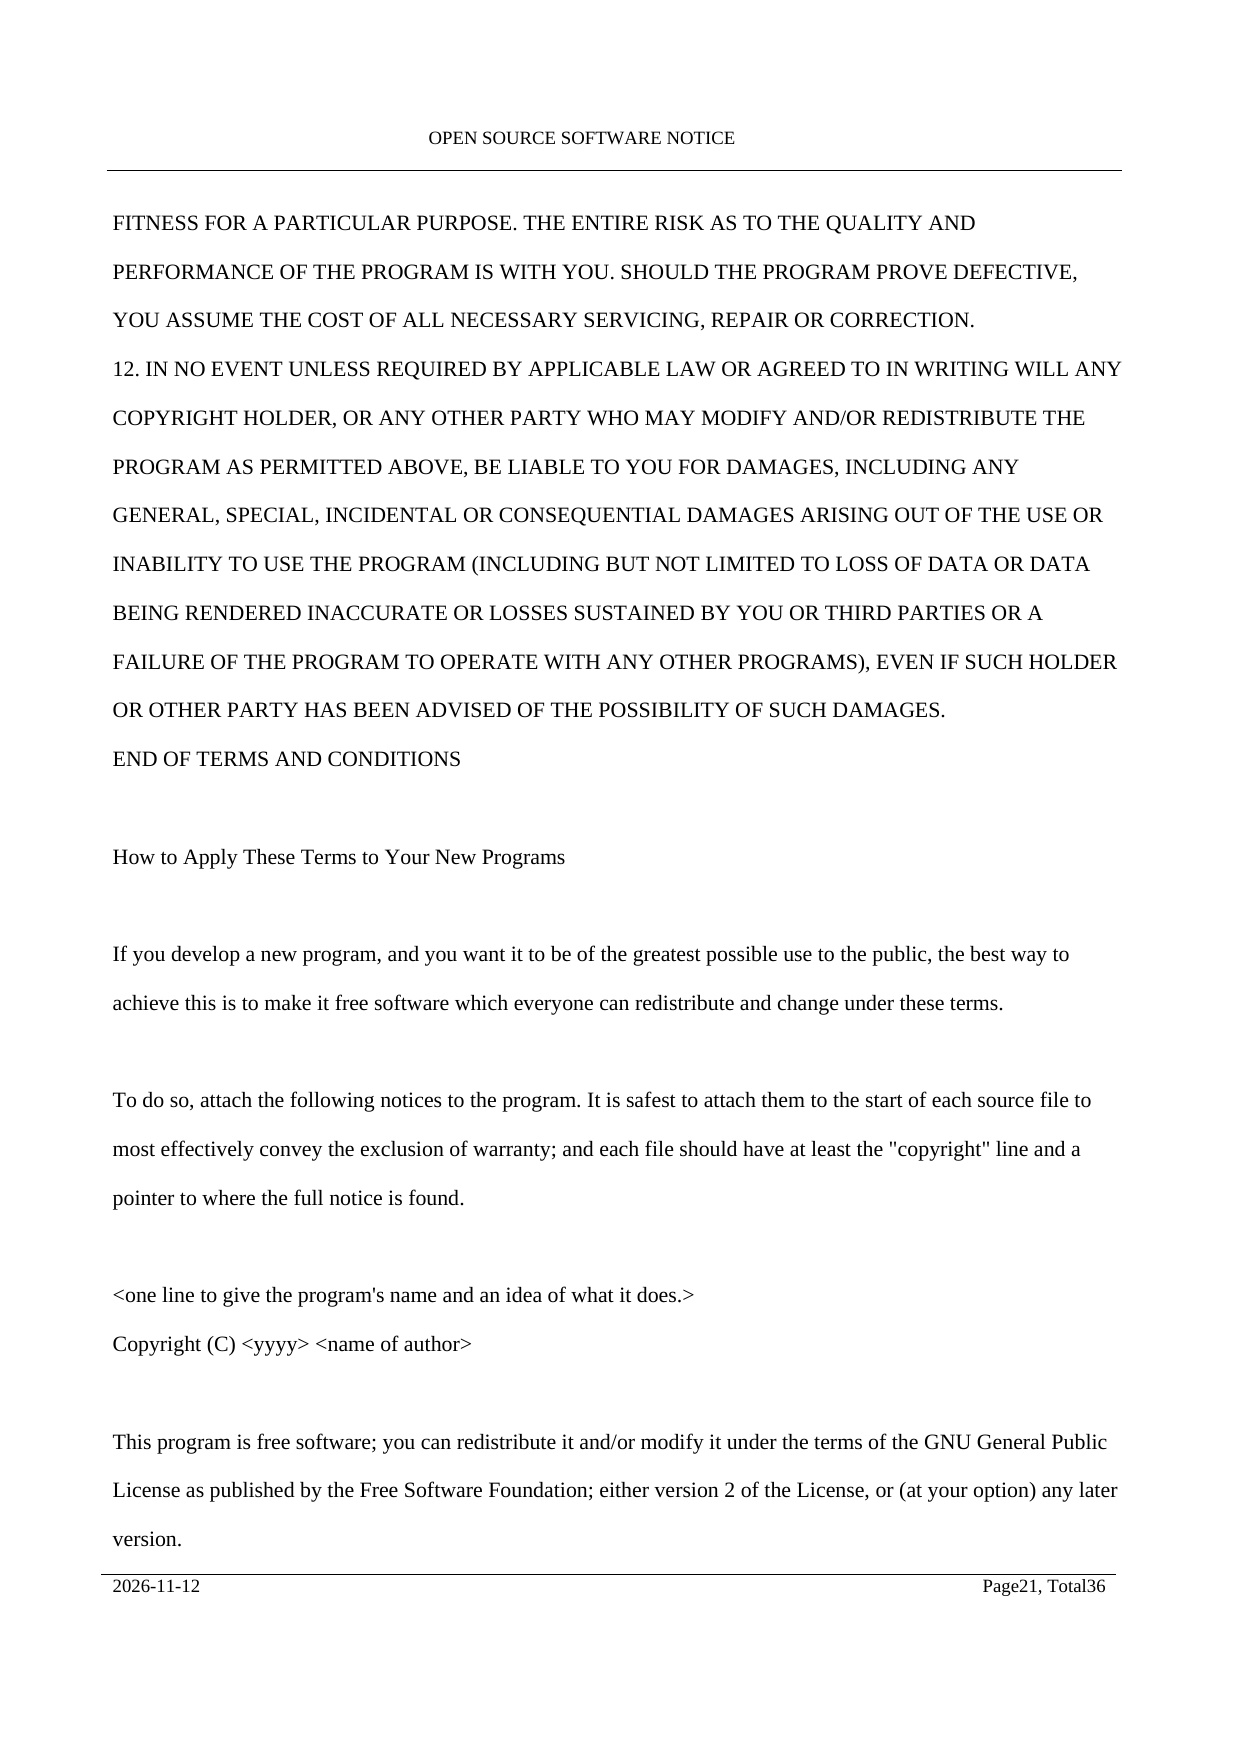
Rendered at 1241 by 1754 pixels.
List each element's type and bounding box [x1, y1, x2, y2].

text [112, 206, 1128, 1555]
